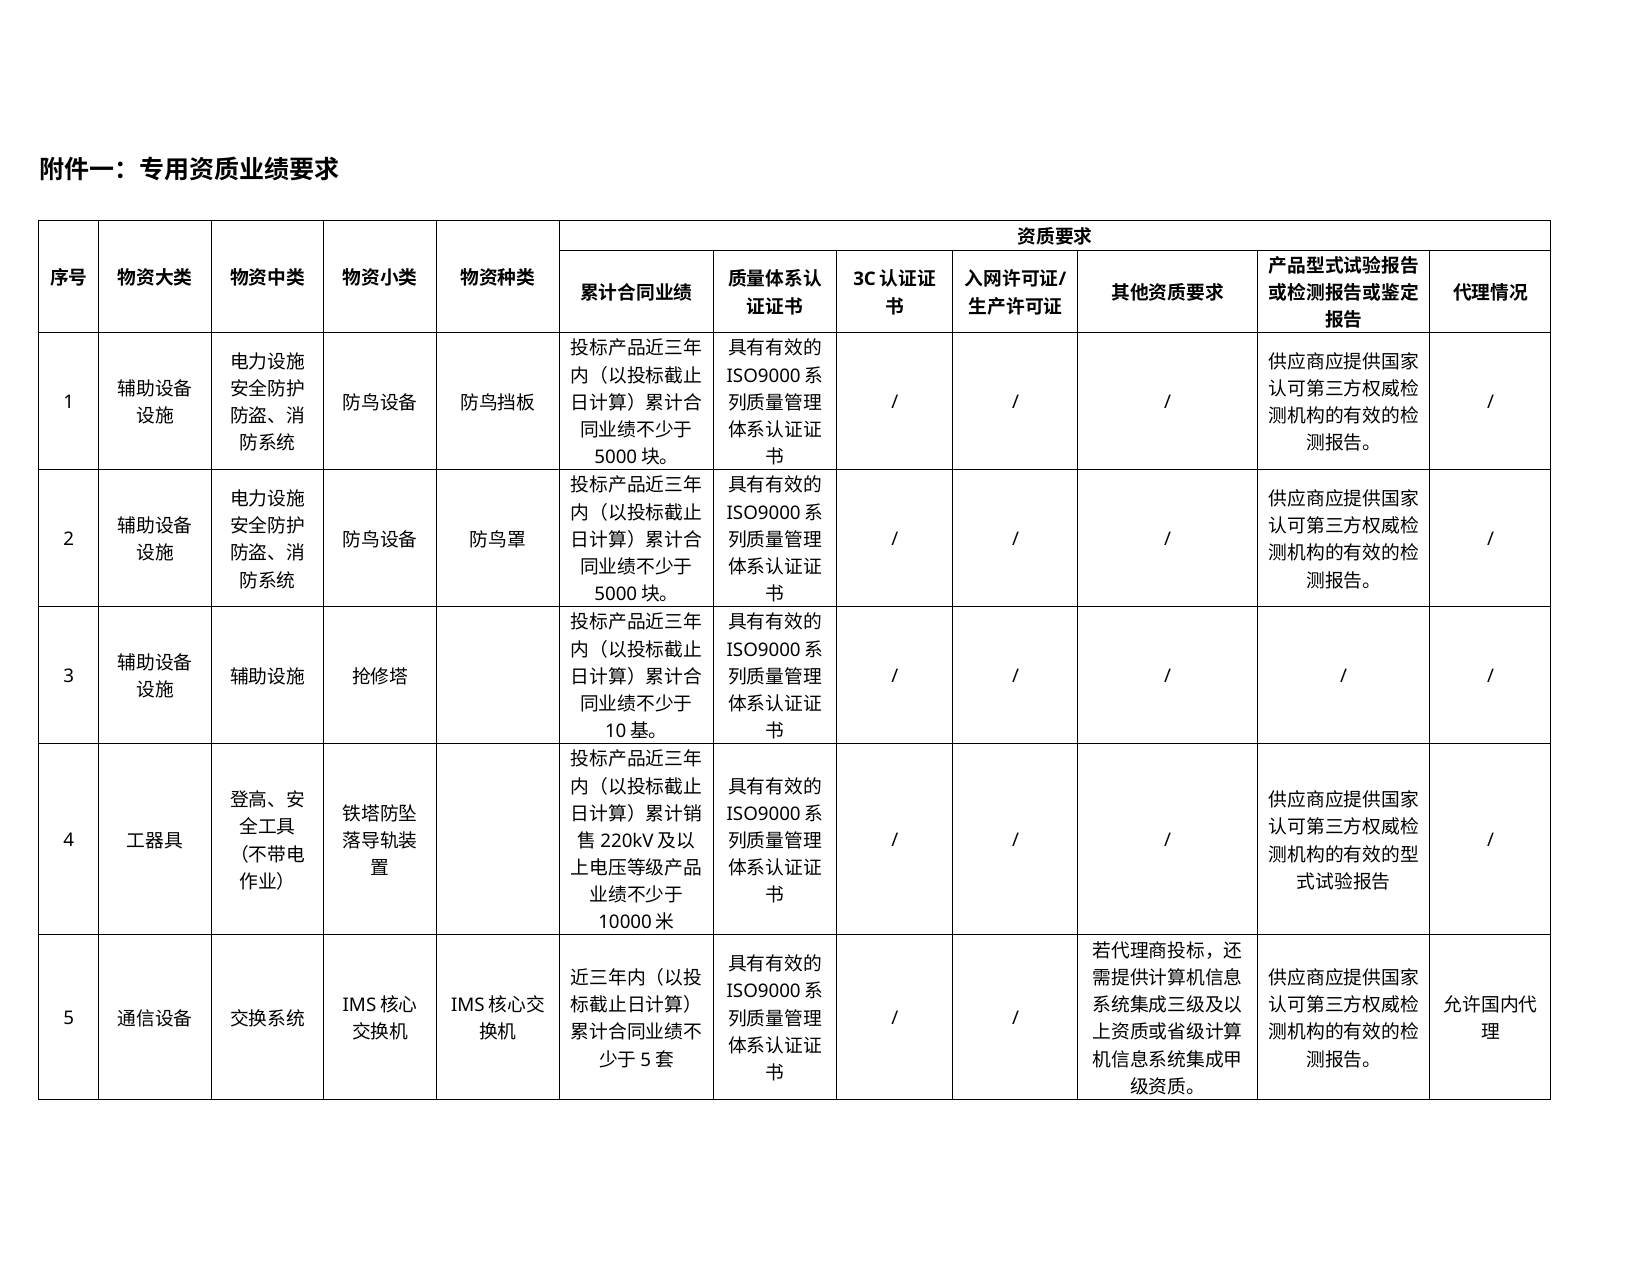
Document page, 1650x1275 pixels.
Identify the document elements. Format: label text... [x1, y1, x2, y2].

table_cell / [1430, 333, 1550, 469]
table_cell 铁塔防坠落导轨装置 [324, 744, 436, 934]
table_cell / [837, 333, 952, 469]
table_header 物资种类 [437, 221, 559, 332]
table_cell / [953, 935, 1077, 1098]
table_cell / [1078, 470, 1257, 606]
table_cell 电力设施安全防护防盗、消防系统 [212, 333, 323, 469]
table_cell [437, 607, 559, 743]
table_cell 3C认证证书 [837, 251, 952, 332]
table_cell / [837, 470, 952, 606]
table_header 物资中类 [212, 221, 323, 332]
table_cell 通信设备 [99, 935, 211, 1098]
table_cell / [953, 470, 1077, 606]
table_cell 辅助设备设施 [99, 333, 211, 469]
table_cell 若代理商投标，还需提供计算机信息系统集成三级及以上资质或省级计算机信息系统集成甲级资质。 [1078, 935, 1257, 1098]
table_header 物资小类 [324, 221, 436, 332]
table_cell 具有有效的ISO9000系列质量管理体系认证证书 [714, 470, 836, 606]
table_cell 代理情况 [1430, 251, 1550, 332]
table_cell / [953, 744, 1077, 934]
table_cell 5 [39, 935, 98, 1098]
table_cell 辅助设备设施 [99, 470, 211, 606]
table_cell 工器具 [99, 744, 211, 934]
table_cell 具有有效的ISO9000系列质量管理体系认证证书 [714, 744, 836, 934]
table_cell 投标产品近三年内（以投标截止日计算）累计销售220kV及以上电压等级产品业绩不少于10000米 [560, 744, 713, 934]
table_cell 产品型式试验报告或检测报告或鉴定报告 [1258, 251, 1429, 332]
table_cell 允许国内代理 [1430, 935, 1550, 1098]
table_cell 交换系统 [212, 935, 323, 1098]
table_cell / [1430, 607, 1550, 743]
table_cell 供应商应提供国家认可第三方权威检测机构的有效的检测报告。 [1258, 935, 1429, 1098]
table_cell / [837, 607, 952, 743]
table_cell 供应商应提供国家认可第三方权威检测机构的有效的检测报告。 [1258, 470, 1429, 606]
table_cell 防鸟罩 [437, 470, 559, 606]
table_cell 2 [39, 470, 98, 606]
table_cell / [953, 607, 1077, 743]
table_cell [437, 744, 559, 934]
table_cell IMS核心交换机 [324, 935, 436, 1098]
table_cell 供应商应提供国家认可第三方权威检测机构的有效的型式试验报告 [1258, 744, 1429, 934]
table_cell 登高、安全工具（不带电作业） [212, 744, 323, 934]
table_cell 防鸟设备 [324, 470, 436, 606]
table_cell 投标产品近三年内（以投标截止日计算）累计合同业绩不少于5000块。 [560, 470, 713, 606]
table_header 物资大类 [99, 221, 211, 332]
table_cell / [1430, 744, 1550, 934]
table_cell 累计合同业绩 [560, 251, 713, 332]
table_cell 抢修塔 [324, 607, 436, 743]
table_cell / [953, 333, 1077, 469]
table_cell / [837, 935, 952, 1098]
text 附件一：专用资质业绩要求 [39, 150, 1500, 186]
table_cell 其他资质要求 [1078, 251, 1257, 332]
table_cell / [1078, 333, 1257, 469]
table_cell 防鸟挡板 [437, 333, 559, 469]
table_cell 具有有效的ISO9000系列质量管理体系认证证书 [714, 333, 836, 469]
table_cell 质量体系认证证书 [714, 251, 836, 332]
table_cell 3 [39, 607, 98, 743]
table_cell 1 [39, 333, 98, 469]
table_cell 辅助设备设施 [99, 607, 211, 743]
table_header 序号 [39, 221, 98, 332]
table_cell / [1078, 744, 1257, 934]
table_cell 投标产品近三年内（以投标截止日计算）累计合同业绩不少于5000块。 [560, 333, 713, 469]
table_cell 具有有效的ISO9000系列质量管理体系认证证书 [714, 607, 836, 743]
table_cell / [837, 744, 952, 934]
table_cell IMS核心交换机 [437, 935, 559, 1098]
table_cell 入网许可证/生产许可证 [953, 251, 1077, 332]
table_cell 供应商应提供国家认可第三方权威检测机构的有效的检测报告。 [1258, 333, 1429, 469]
table_cell 电力设施安全防护防盗、消防系统 [212, 470, 323, 606]
table_cell / [1078, 607, 1257, 743]
table_cell / [1258, 607, 1429, 743]
table_cell 投标产品近三年内（以投标截止日计算）累计合同业绩不少于10基。 [560, 607, 713, 743]
table_cell 辅助设施 [212, 607, 323, 743]
table_header 资质要求 [560, 221, 1550, 249]
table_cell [714, 935, 836, 1098]
table_cell / [1430, 470, 1550, 606]
table_cell 防鸟设备 [324, 333, 436, 469]
table_cell 近三年内（以投标截止日计算）累计合同业绩不少于5套 [560, 935, 713, 1098]
table_cell 4 [39, 744, 98, 934]
